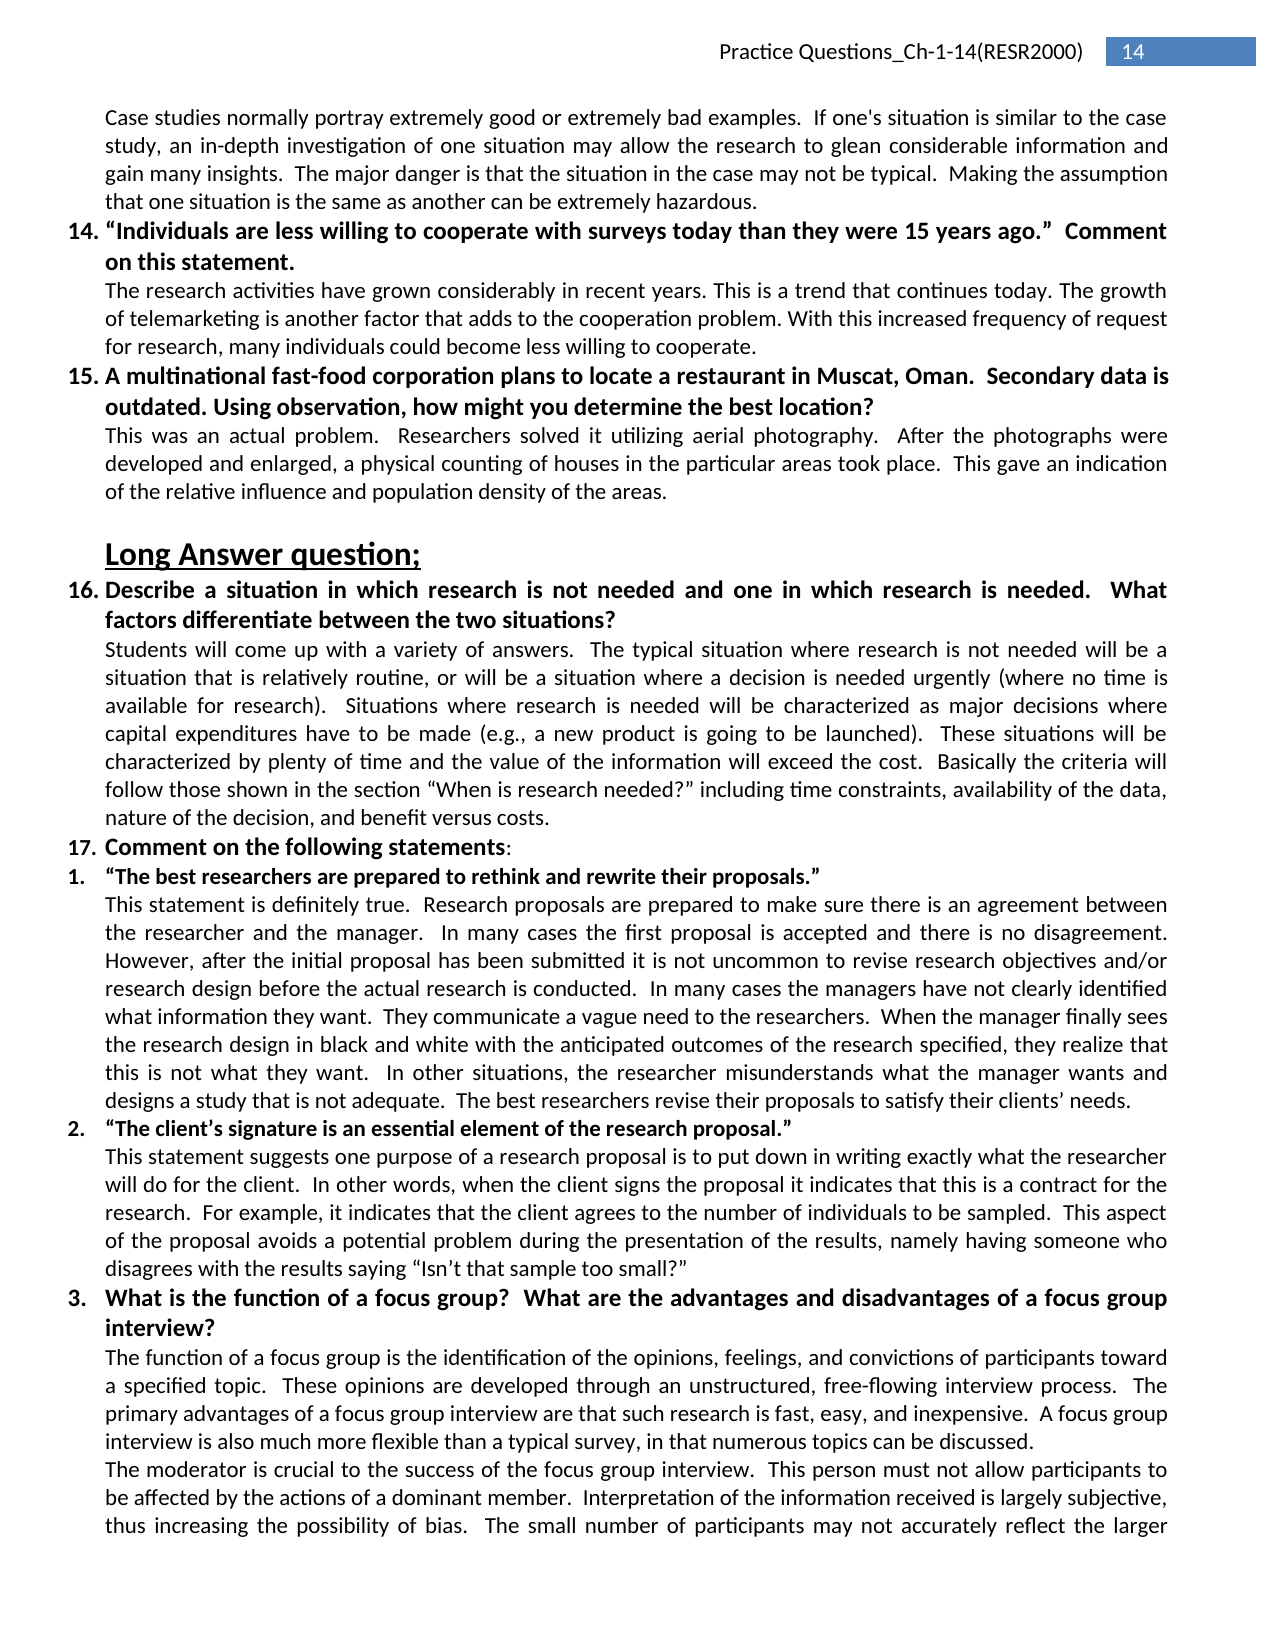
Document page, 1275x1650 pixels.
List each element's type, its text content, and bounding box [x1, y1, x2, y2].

list Comment on the following statements: [67, 831, 1170, 862]
list “The client’s signature is an essential element of the research proposal.” [67, 1114, 1170, 1142]
list The research activities have grown considerably in recent years. This is a trend that continues today. The growth of telemarketing is another factor that adds to the cooperation problem. With this increased frequency of request for research, many individuals could become less willing to cooperate. [105, 276, 1170, 360]
text Case studies normally portray extremely good or extremely bad examples. If one's situation is similar to the case study, an in-depth investigation of one situation may allow the research to glean considerable information and gain many insights. The major danger is that the situation in the case may not be typical. Making the assumption that one situation is the same as another can be extremely hazardous. [105, 103, 1170, 215]
list This statement is definitely true. Research proposals are prepared to make sure there is an agreement between the researcher and the manager. In many cases the first proposal is accepted and there is no disagreement. However, after the initial proposal has been submitted it is not uncommon to revise research objectives and/or research design before the actual research is conducted. In many cases the managers have not clearly identified what information they want. They communicate a vague need to the researchers. When the manager finally sees the research design in black and white with the anticipated outcomes of the research specified, they realize that this is not what they want. In other situations, the researcher misunderstands what the manager wants and designs a study that is not adequate. The best researchers revise their proposals to satisfy their clients’ needs. [105, 890, 1170, 1114]
text Students will come up with a variety of answers. The typical situation where research is not needed will be a situation that is relatively routine, or will be a situation where a decision is needed urgently (where no time is available for research). Situations where research is needed will be characterized as major decisions where capital expenditures have to be made (e.g., a new product is going to be launched). These situations will be characterized by plenty of time and the value of the information will exceed the cost. Basically the criteria will follow those shown in the section “When is research needed?” including time constraints, availability of the data, nature of the decision, and benefit versus costs. [105, 635, 1170, 831]
list “The best researchers are prepared to rethink and rewrite their proposals.” [67, 862, 1170, 890]
list This was an actual problem. Researchers solved it utilizing aerial photography. After the photographs were developed and enlarged, a physical counting of houses in the particular areas took place. This gave an indication of the relative influence and population density of the areas. [105, 421, 1170, 505]
list What is the function of a focus group? What are the advantages and disadvantages of a focus group interview? [67, 1282, 1170, 1343]
text Long Answer question; [105, 533, 1170, 574]
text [105, 1455, 1170, 1539]
list This statement suggests one purpose of a research proposal is to put down in writing exactly what the researcher will do for the client. In other words, when the client signs the proposal it indicates that this is a contract for the research. For example, it indicates that the client agrees to the number of individuals to be sampled. This aspect of the proposal avoids a potential problem during the presentation of the results, namely having someone who disagrees with the results saying “Isn’t that sample too small?” [105, 1142, 1170, 1282]
list A multinational fast-food corporation plans to locate a restaurant in Muscat, Oman. Secondary data is outdated. Using observation, how might you determine the best location? [67, 360, 1170, 421]
list “Individuals are less willing to cooperate with surveys today than they were 15 years ago.” Comment on this statement. [67, 215, 1170, 276]
list Describe a situation in which research is not needed and one in which research is needed. What factors differentiate between the two situations? [67, 574, 1170, 635]
text The function of a focus group is the identification of the opinions, feelings, and convictions of participants toward a specified topic. These opinions are developed through an unstructured, free-flowing interview process. The primary advantages of a focus group interview are that such research is fast, easy, and inexpensive. A focus group interview is also much more flexible than a typical survey, in that numerous topics can be discussed. [105, 1343, 1170, 1455]
